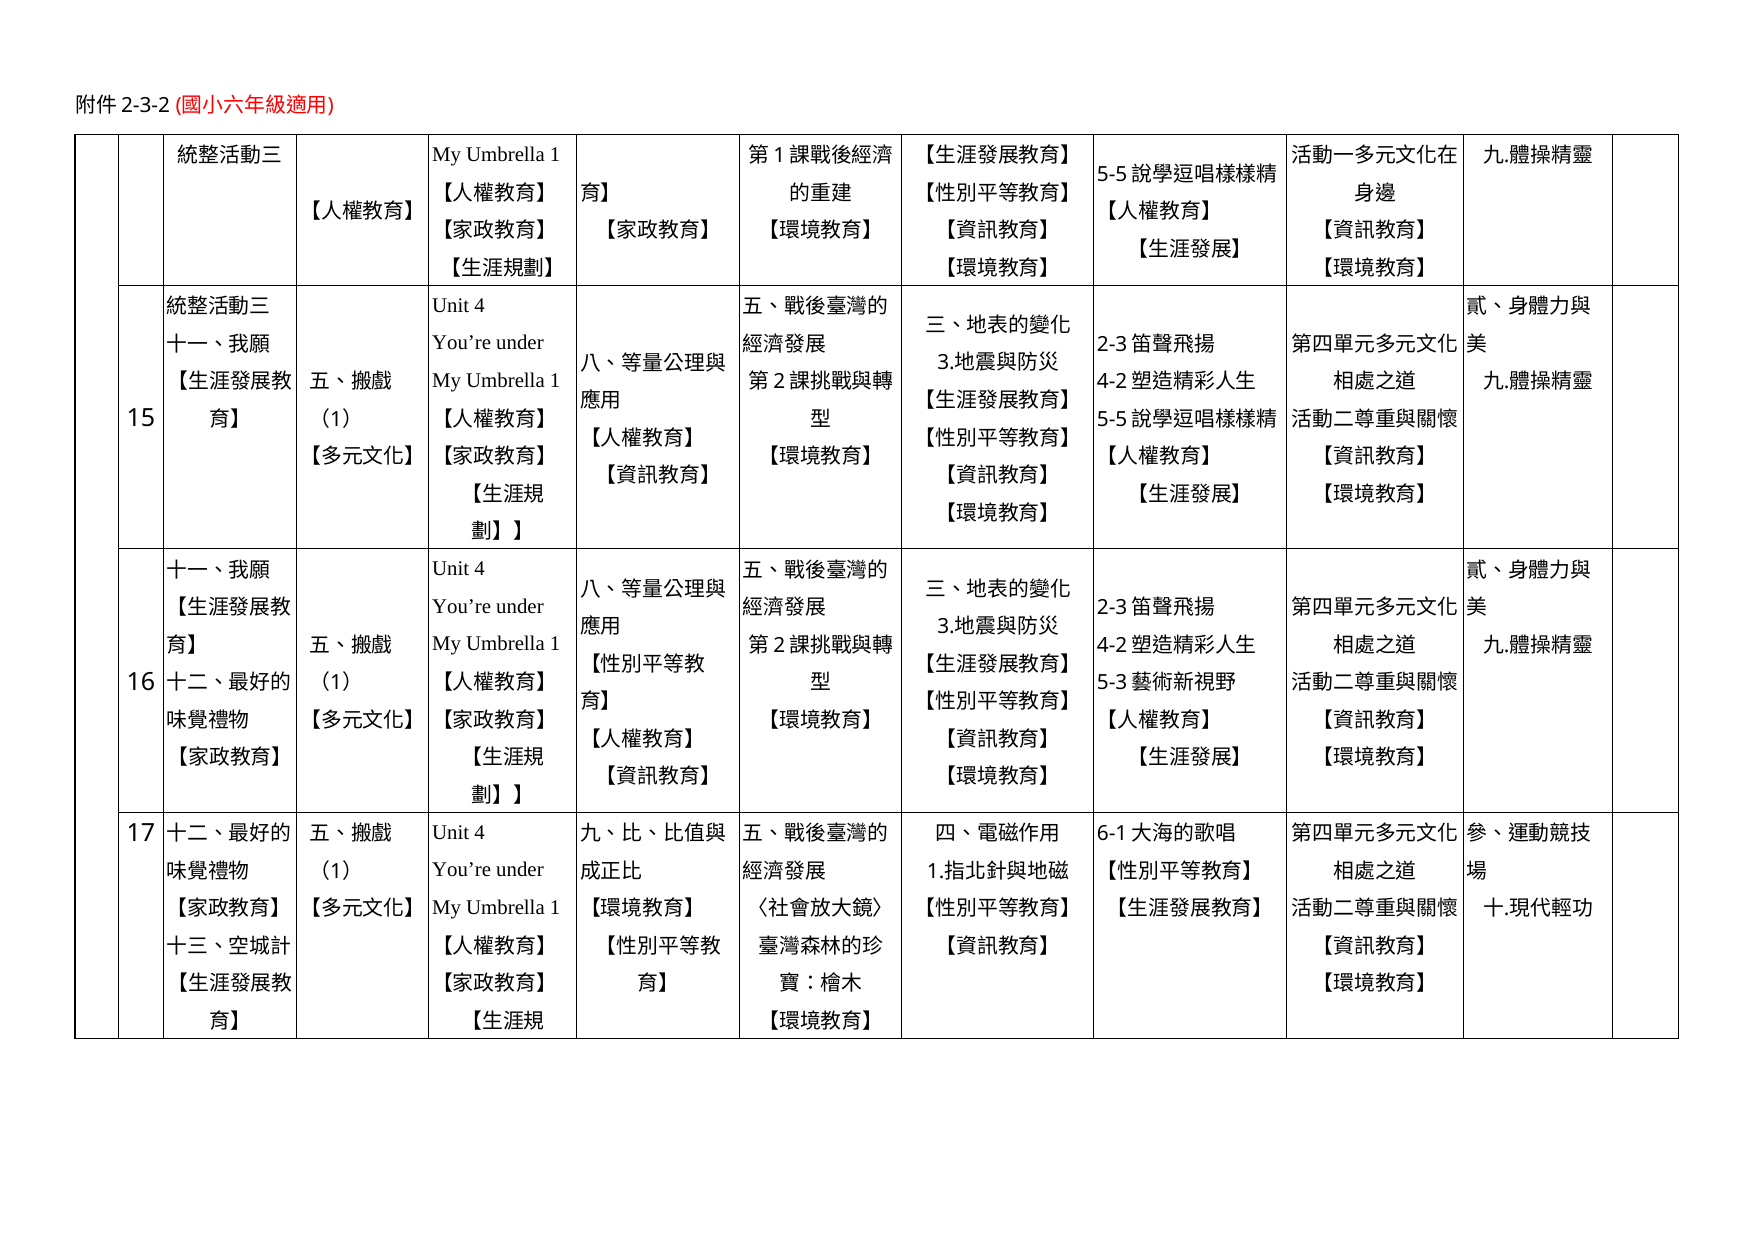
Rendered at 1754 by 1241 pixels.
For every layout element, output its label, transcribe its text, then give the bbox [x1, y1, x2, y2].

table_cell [1094, 813, 1286, 1038]
table_cell Unit 4 You’re under My Umbrella 1 【人權教育】 【家政教育】 【生涯規劃】】 [429, 286, 576, 548]
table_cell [429, 813, 576, 1038]
table_cell 14 [119, 135, 163, 285]
table_cell 三、地表的變化 3.地震與防災 【生涯發展教育】 【性別平等教育】 【資訊教育】 【環境教育】 [902, 549, 1093, 812]
table_cell 三、地表的變化 3.地震與防災 【生涯發展教育】 【性別平等教育】 【資訊教育】 【環境教育】 [902, 286, 1093, 548]
table_cell 八、等量公理與應用 【性別平等教育】 【人權教育】 【資訊教育】 [577, 549, 739, 812]
table_cell 16 [119, 549, 163, 812]
table_cell 貳、身體力與美 九.體操精靈 [1464, 286, 1612, 548]
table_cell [577, 813, 739, 1038]
table_cell 貳、身體力與美 九.體操精靈 [1464, 135, 1612, 285]
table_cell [429, 135, 576, 285]
table_cell 五、搬戲（1） 【多元文化】 [297, 549, 428, 812]
table_cell 2-3笛聲飛揚 4-2塑造精彩人生 5-3藝術新視野 【人權教育】 【生涯發展】 [1094, 549, 1286, 812]
table_cell 參、運動競技場 十.現代輕功 [1464, 813, 1612, 1038]
table_cell 第四單元多元文化相處之道 活動二尊重與關懷 【資訊教育】 【環境教育】 [1287, 549, 1463, 812]
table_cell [740, 813, 901, 1038]
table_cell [902, 135, 1093, 285]
table_cell 2-3笛聲飛揚 4-2塑造精彩人生 5-5說學逗唱樣樣精 【人權教育】 【生涯發展】 [1094, 286, 1286, 548]
table_cell 四、圓仔圓圓圓（1） 【人權教育】 [297, 135, 428, 285]
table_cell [1287, 135, 1463, 285]
table_cell [1613, 286, 1678, 548]
table_cell 貳、身體力與美 九.體操精靈 [1464, 549, 1612, 812]
table_cell 17 [119, 813, 163, 1038]
table_cell 統整活動三 十一、我願 【生涯發展教育】 [164, 286, 296, 548]
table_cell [902, 813, 1093, 1038]
table_cell 八、等量公理與應用 【人權教育】 【資訊教育】 [577, 286, 739, 548]
table_cell 五、戰後臺灣的經濟發展 第2課挑戰與轉型 【環境教育】 [740, 549, 901, 812]
table_cell [1613, 549, 1678, 812]
table_cell 15 [119, 286, 163, 548]
table_cell Unit 4 You’re under My Umbrella 1 【人權教育】 【家政教育】 【生涯規劃】】 [429, 549, 576, 812]
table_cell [740, 135, 901, 285]
table_cell [1613, 813, 1678, 1038]
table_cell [1287, 813, 1463, 1038]
table_cell 五、搬戲（1） 【多元文化】 [297, 286, 428, 548]
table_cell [1094, 135, 1286, 285]
table_cell 第四單元多元文化相處之道 活動二尊重與關懷 【資訊教育】 【環境教育】 [1287, 286, 1463, 548]
table_cell [1613, 135, 1678, 285]
table_cell 十一、我願 【生涯發展教育】 十二、最好的味覺禮物 【家政教育】 [164, 549, 296, 812]
table_cell 五、戰後臺灣的經濟發展 第2課挑戰與轉型 【環境教育】 [740, 286, 901, 548]
table_cell 五、搬戲（1） 【多元文化】 [297, 813, 428, 1038]
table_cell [577, 135, 739, 285]
table_cell 十、狐假虎威 【人權教育】 統整活動三 [164, 135, 296, 285]
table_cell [164, 813, 296, 1038]
